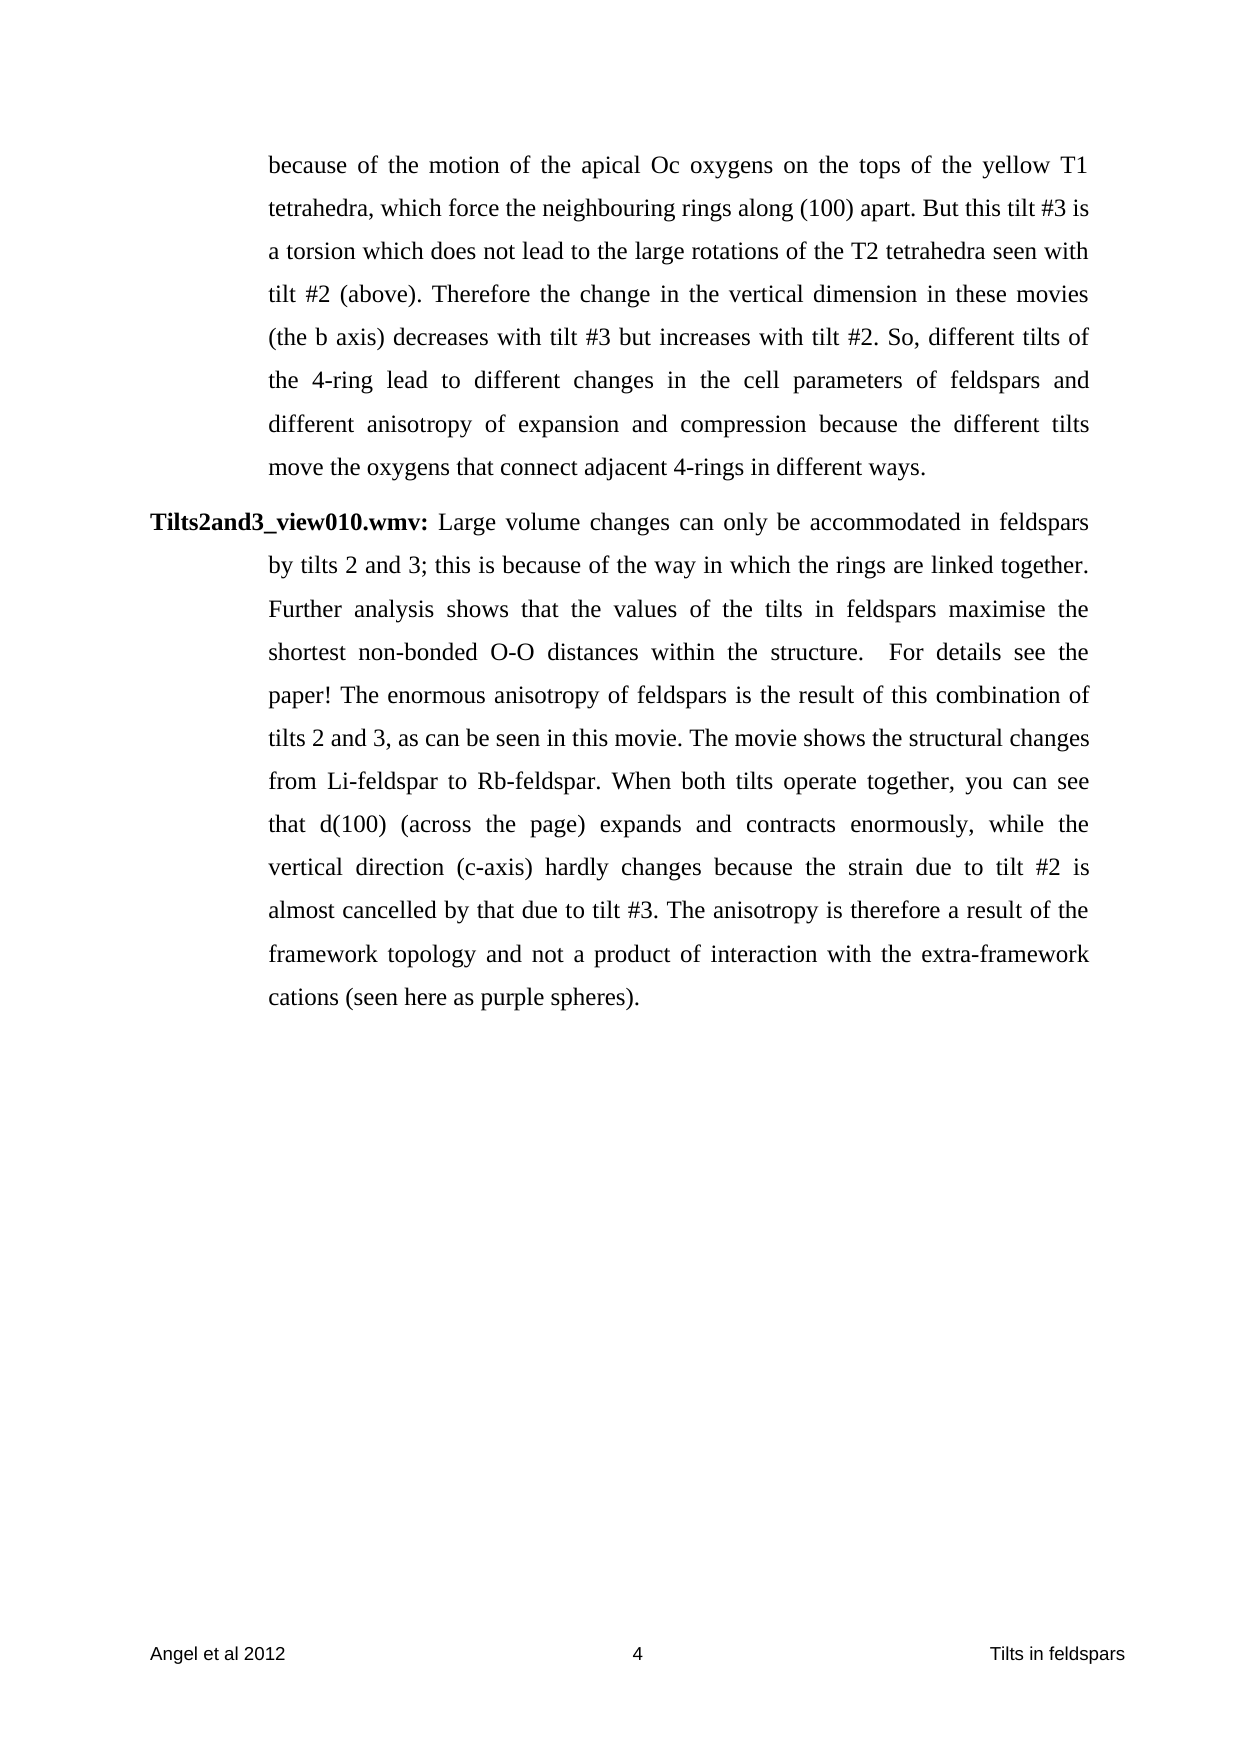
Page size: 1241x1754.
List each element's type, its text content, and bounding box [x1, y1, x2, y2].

text Tilts2and3_view010.wmv: Large volume changes can only be accommodated in feldspars by tilts 2 and 3; this is because of the way in which the rings are linked together. Further analysis shows that the values of the tilts in feldspars maximise the shortest non-bonded O-O distances within the structure. For details see the paper! The enormous anisotropy of feldspars is the result of this combination of tilts 2 and 3, as can be seen in this movie. The movie shows the structural changes from Li-feldspar to Rb-feldspar. When both tilts operate together, you can see that d(100) (across the page) expands and contracts enormously, while the vertical direction (c-axis) hardly changes because the strain due to tilt #2 is almost cancelled by that due to tilt #3. The anisotropy is therefore a result of the framework topology and not a product of interaction with the extra-framework cations (seen here as purple spheres). [150, 507, 1090, 1011]
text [150, 150, 1090, 481]
